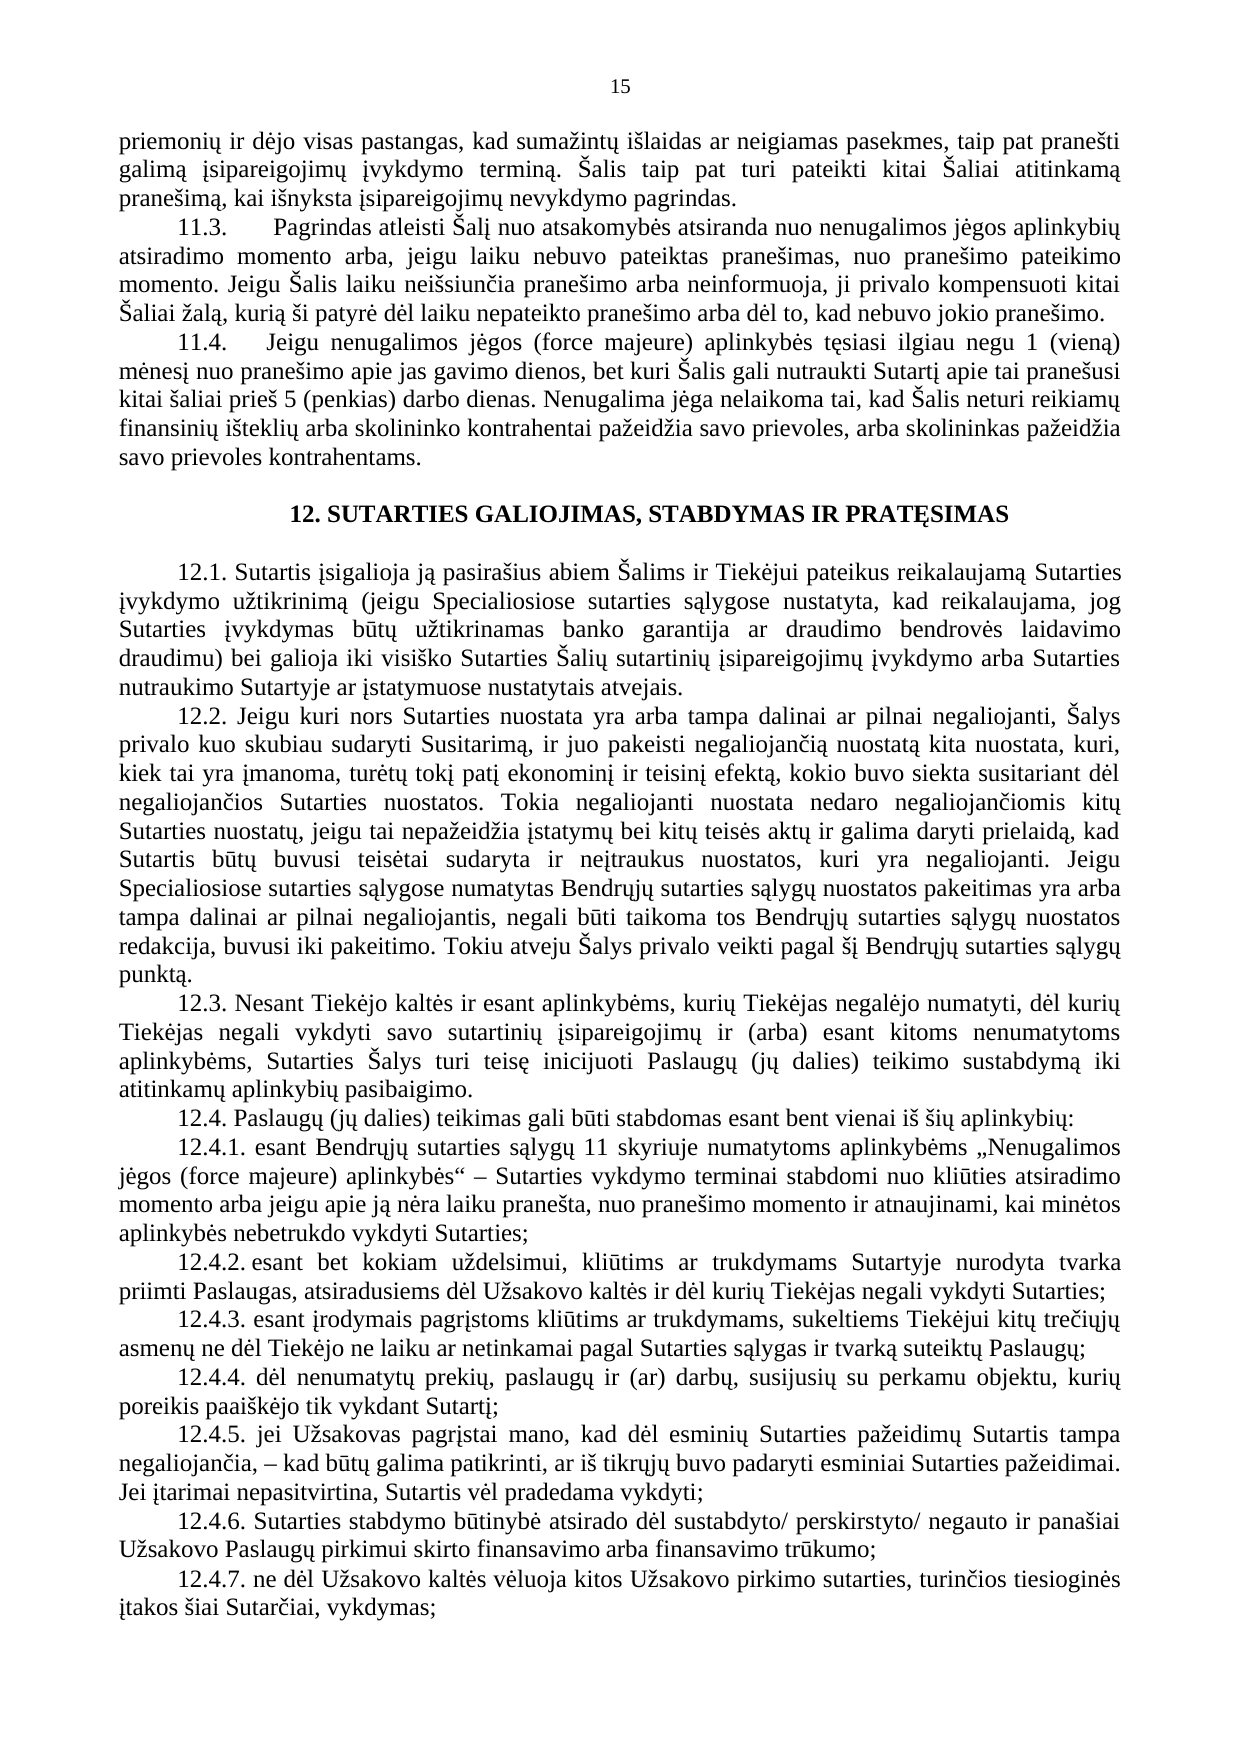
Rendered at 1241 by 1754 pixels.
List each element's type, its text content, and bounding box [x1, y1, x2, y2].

text 12.4.3. esant įrodymais pagrįstoms kliūtims ar trukdymams, sukeltiems Tiekėjui kitų trečiųjų asmenų ne dėl Tiekėjo ne laiku ar netinkamai pagal Sutarties sąlygas ir tvarką suteiktų Paslaugų; [118, 1304, 1122, 1362]
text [118, 126, 1122, 212]
text 11.4. Jeigu nenugalimos jėgos (force majeure) aplinkybės tęsiasi ilgiau negu 1 (vieną) mėnesį nuo pranešimo apie jas gavimo dienos, bet kuri Šalis gali nutraukti Sutartį apie tai pranešusi kitai šaliai prieš 5 (penkias) darbo dienas. Nenugalima jėga nelaikoma tai, kad Šalis neturi reikiamų finansinių išteklių arba skolininko kontrahentai pažeidžia savo prievoles, arba skolininkas pažeidžia savo prievoles kontrahentams. [118, 327, 1122, 471]
text 12.4. Paslaugų (jų dalies) teikimas gali būti stabdomas esant bent vienai iš šių aplinkybių: [118, 1103, 1122, 1132]
text 12. SUTARTIES GALIOJIMAS, STABDYMAS IR PRATĘSIMAS [118, 499, 1122, 528]
text 12.3. Nesant Tiekėjo kaltės ir esant aplinkybėms, kurių Tiekėjas negalėjo numatyti, dėl kurių Tiekėjas negali vykdyti savo sutartinių įsipareigojimų ir (arba) esant kitoms nenumatytoms aplinkybėms, Sutarties Šalys turi teisę inicijuoti Paslaugų (jų dalies) teikimo sustabdymą iki atitinkamų aplinkybių pasibaigimo. [118, 988, 1122, 1103]
text 12.4.7. ne dėl Užsakovo kaltės vėluoja kitos Užsakovo pirkimo sutarties, turinčios tiesioginės įtakos šiai Sutarčiai, vykdymas; [118, 1564, 1122, 1621]
text 12.4.4. dėl nenumatytų prekių, paslaugų ir (ar) darbų, susijusių su perkamu objektu, kurių poreikis paaiškėjo tik vykdant Sutartį; [118, 1362, 1122, 1419]
text 12.4.2. esant bet kokiam uždelsimui, kliūtims ar trukdymams Sutartyje nurodyta tvarka priimti Paslaugas, atsiradusiems dėl Užsakovo kaltės ir dėl kurių Tiekėjas negali vykdyti Sutarties; [118, 1247, 1122, 1304]
text 12.4.1. esant Bendrųjų sutarties sąlygų 11 skyriuje numatytoms aplinkybėms „Nenugalimos jėgos (force majeure) aplinkybės“ – Sutarties vykdymo terminai stabdomi nuo kliūties atsiradimo momento arba jeigu apie ją nėra laiku pranešta, nuo pranešimo momento ir atnaujinami, kai minėtos aplinkybės nebetrukdo vykdyti Sutarties; [118, 1132, 1122, 1247]
text 11.3. Pagrindas atleisti Šalį nuo atsakomybės atsiranda nuo nenugalimos jėgos aplinkybių atsiradimo momento arba, jeigu laiku nebuvo pateiktas pranešimas, nuo pranešimo pateikimo momento. Jeigu Šalis laiku neišsiunčia pranešimo arba neinformuoja, ji privalo kompensuoti kitai Šaliai žalą, kurią ši patyrė dėl laiku nepateikto pranešimo arba dėl to, kad nebuvo jokio pranešimo. [118, 212, 1122, 327]
text 12.4.6. Sutarties stabdymo būtinybė atsirado dėl sustabdyto/ perskirstyto/ negauto ir panašiai Užsakovo Paslaugų pirkimui skirto finansavimo arba finansavimo trūkumo; [118, 1506, 1122, 1564]
text 12.1. Sutartis įsigalioja ją pasirašius abiem Šalims ir Tiekėjui pateikus reikalaujamą Sutarties įvykdymo užtikrinimą (jeigu Specialiosiose sutarties sąlygose nustatyta, kad reikalaujama, jog Sutarties įvykdymas būtų užtikrinamas banko garantija ar draudimo bendrovės laidavimo draudimu) bei galioja iki visiško Sutarties Šalių sutartinių įsipareigojimų įvykdymo arba Sutarties nutraukimo Sutartyje ar įstatymuose nustatytais atvejais. [118, 557, 1122, 701]
text 12.2. Jeigu kuri nors Sutarties nuostata yra arba tampa dalinai ar pilnai negaliojanti, Šalys privalo kuo skubiau sudaryti Susitarimą, ir juo pakeisti negaliojančią nuostatą kita nuostata, kuri, kiek tai yra įmanoma, turėtų tokį patį ekonominį ir teisinį efektą, kokio buvo siekta susitariant dėl negaliojančios Sutarties nuostatos. Tokia negaliojanti nuostata nedaro negaliojančiomis kitų Sutarties nuostatų, jeigu tai nepažeidžia įstatymų bei kitų teisės aktų ir galima daryti prielaidą, kad Sutartis būtų buvusi teisėtai sudaryta ir neįtraukus nuostatos, kuri yra negaliojanti. Jeigu Specialiosiose sutarties sąlygose numatytas Bendrųjų sutarties sąlygų nuostatos pakeitimas yra arba tampa dalinai ar pilnai negaliojantis, negali būti taikoma tos Bendrųjų sutarties sąlygų nuostatos redakcija, buvusi iki pakeitimo. Tokiu atveju Šalys privalo veikti pagal šį Bendrųjų sutarties sąlygų punktą. [118, 701, 1122, 988]
text 12.4.5. jei Užsakovas pagrįstai mano, kad dėl esminių Sutarties pažeidimų Sutartis tampa negaliojančia, – kad būtų galima patikrinti, ar iš tikrųjų buvo padaryti esminiai Sutarties pažeidimai. Jei įtarimai nepasitvirtina, Sutartis vėl pradedama vykdyti; [118, 1419, 1122, 1506]
